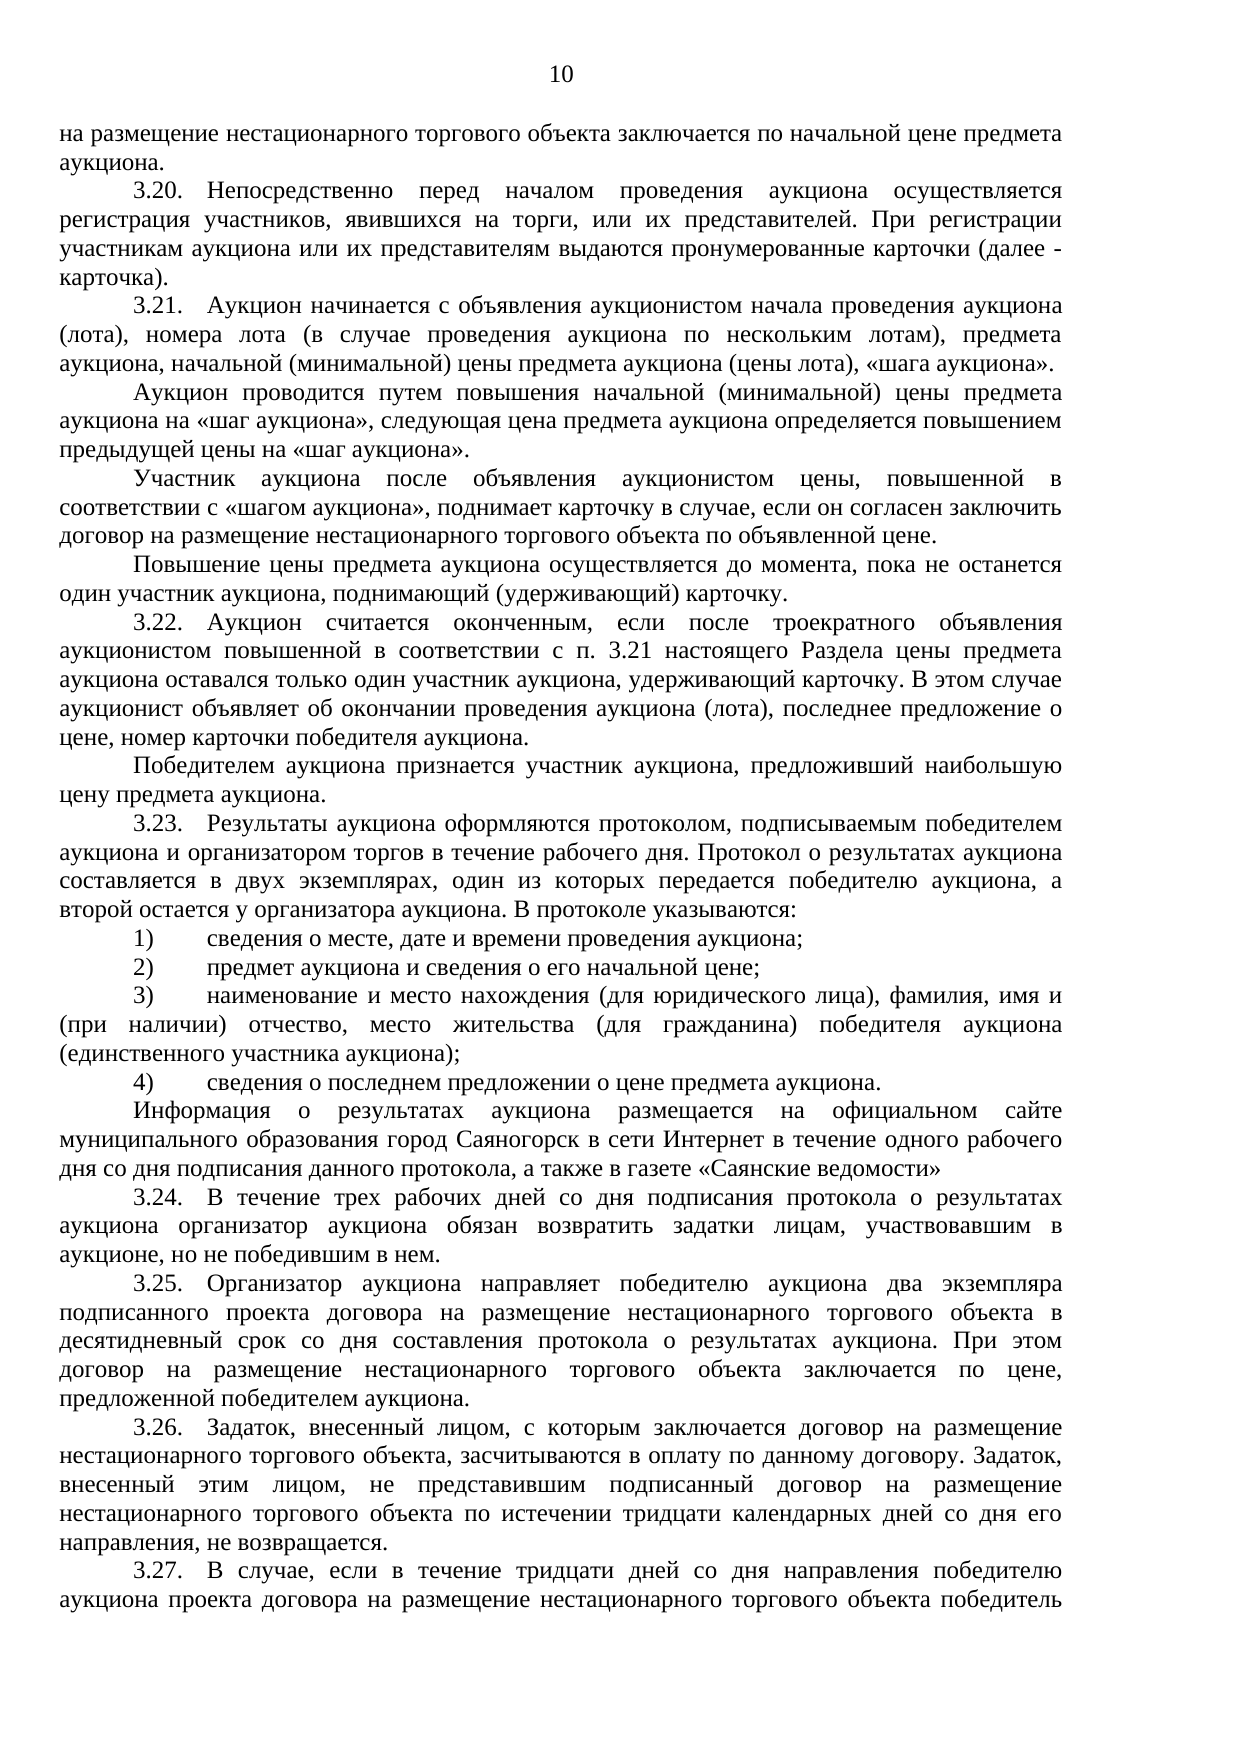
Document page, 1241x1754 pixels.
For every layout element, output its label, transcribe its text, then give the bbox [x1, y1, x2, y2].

list Результаты аукциона оформляются протоколом, подписываемым победителем аукциона и организатором торгов в течение рабочего дня. Протокол о результатах аукциона составляется в двух экземплярах, один из которых передается победителю аукциона, а второй остается у организатора аукциона. В протоколе указываются: [59, 808, 1063, 923]
list Аукцион начинается с объявления аукционистом начала проведения аукциона (лота), номера лота (в случае проведения аукциона по нескольким лотам), предмета аукциона, начальной (минимальной) цены предмета аукциона (цены лота), «шага аукциона». [59, 291, 1063, 377]
list Задаток, внесенный лицом, с которым заключается договор на размещение нестационарного торгового объекта, засчитываются в оплату по данному договору. Задаток, внесенный этим лицом, не представившим подписанный договор на размещение нестационарного торгового объекта по истечении тридцати календарных дней со дня его направления, не возвращается. [59, 1412, 1063, 1556]
text Повышение цены предмета аукциона осуществляется до момента, пока не останется один участник аукциона, поднимающий (удерживающий) карточку. [59, 549, 1063, 607]
list предмет аукциона и сведения о его начальной цене; [59, 952, 1063, 981]
text Информация о результатах аукциона размещается на официальном сайте муниципального образования город Саяногорск в сети Интернет в течение одного рабочего дня со дня подписания данного протокола, а также в газете «Саянские ведомости» [59, 1096, 1063, 1182]
list сведения о месте, дате и времени проведения аукциона; [59, 923, 1063, 952]
text Участник аукциона после объявления аукционистом цены, повышенной в соответствии с «шагом аукциона», поднимает карточку в случае, если он согласен заключить договор на размещение нестационарного торгового объекта по объявленной цене. [59, 463, 1063, 549]
list Организатор аукциона направляет победителю аукциона два экземпляра подписанного проекта договора на размещение нестационарного торгового объекта в десятидневный срок со дня составления протокола о результатах аукциона. При этом договор на размещение нестационарного торгового объекта заключается по цене, предложенной победителем аукциона. [59, 1268, 1063, 1412]
text Аукцион проводится путем повышения начальной (минимальной) цены предмета аукциона на «шаг аукциона», следующая цена предмета аукциона определяется повышением предыдущей цены на «шаг аукциона». [59, 377, 1063, 463]
text Победителем аукциона признается участник аукциона, предложивший наибольшую цену предмета аукциона. [59, 751, 1063, 808]
list В течение трех рабочих дней со дня подписания протокола о результатах аукциона организатор аукциона обязан возвратить задатки лицам, участвовавшим в аукционе, но не победившим в нем. [59, 1182, 1063, 1268]
list Аукцион считается оконченным, если после троекратного объявления аукционистом повышенной в соответствии с п. 3.21 настоящего Раздела цены предмета аукциона оставался только один участник аукциона, удерживающий карточку. В этом случае аукционист объявляет об окончании проведения аукциона (лота), последнее предложение о цене, номер карточки победителя аукциона. [59, 607, 1063, 751]
list сведения о последнем предложении о цене предмета аукциона. [59, 1067, 1063, 1096]
list Непосредственно перед началом проведения аукциона осуществляется регистрация участников, явившихся на торги, или их представителей. При регистрации участникам аукциона или их представителям выдаются пронумерованные карточки (далее - карточка). [59, 176, 1063, 291]
list наименование и место нахождения (для юридического лица), фамилия, имя и (при наличии) отчество, место жительства (для гражданина) победителя аукциона (единственного участника аукциона); [59, 981, 1063, 1067]
